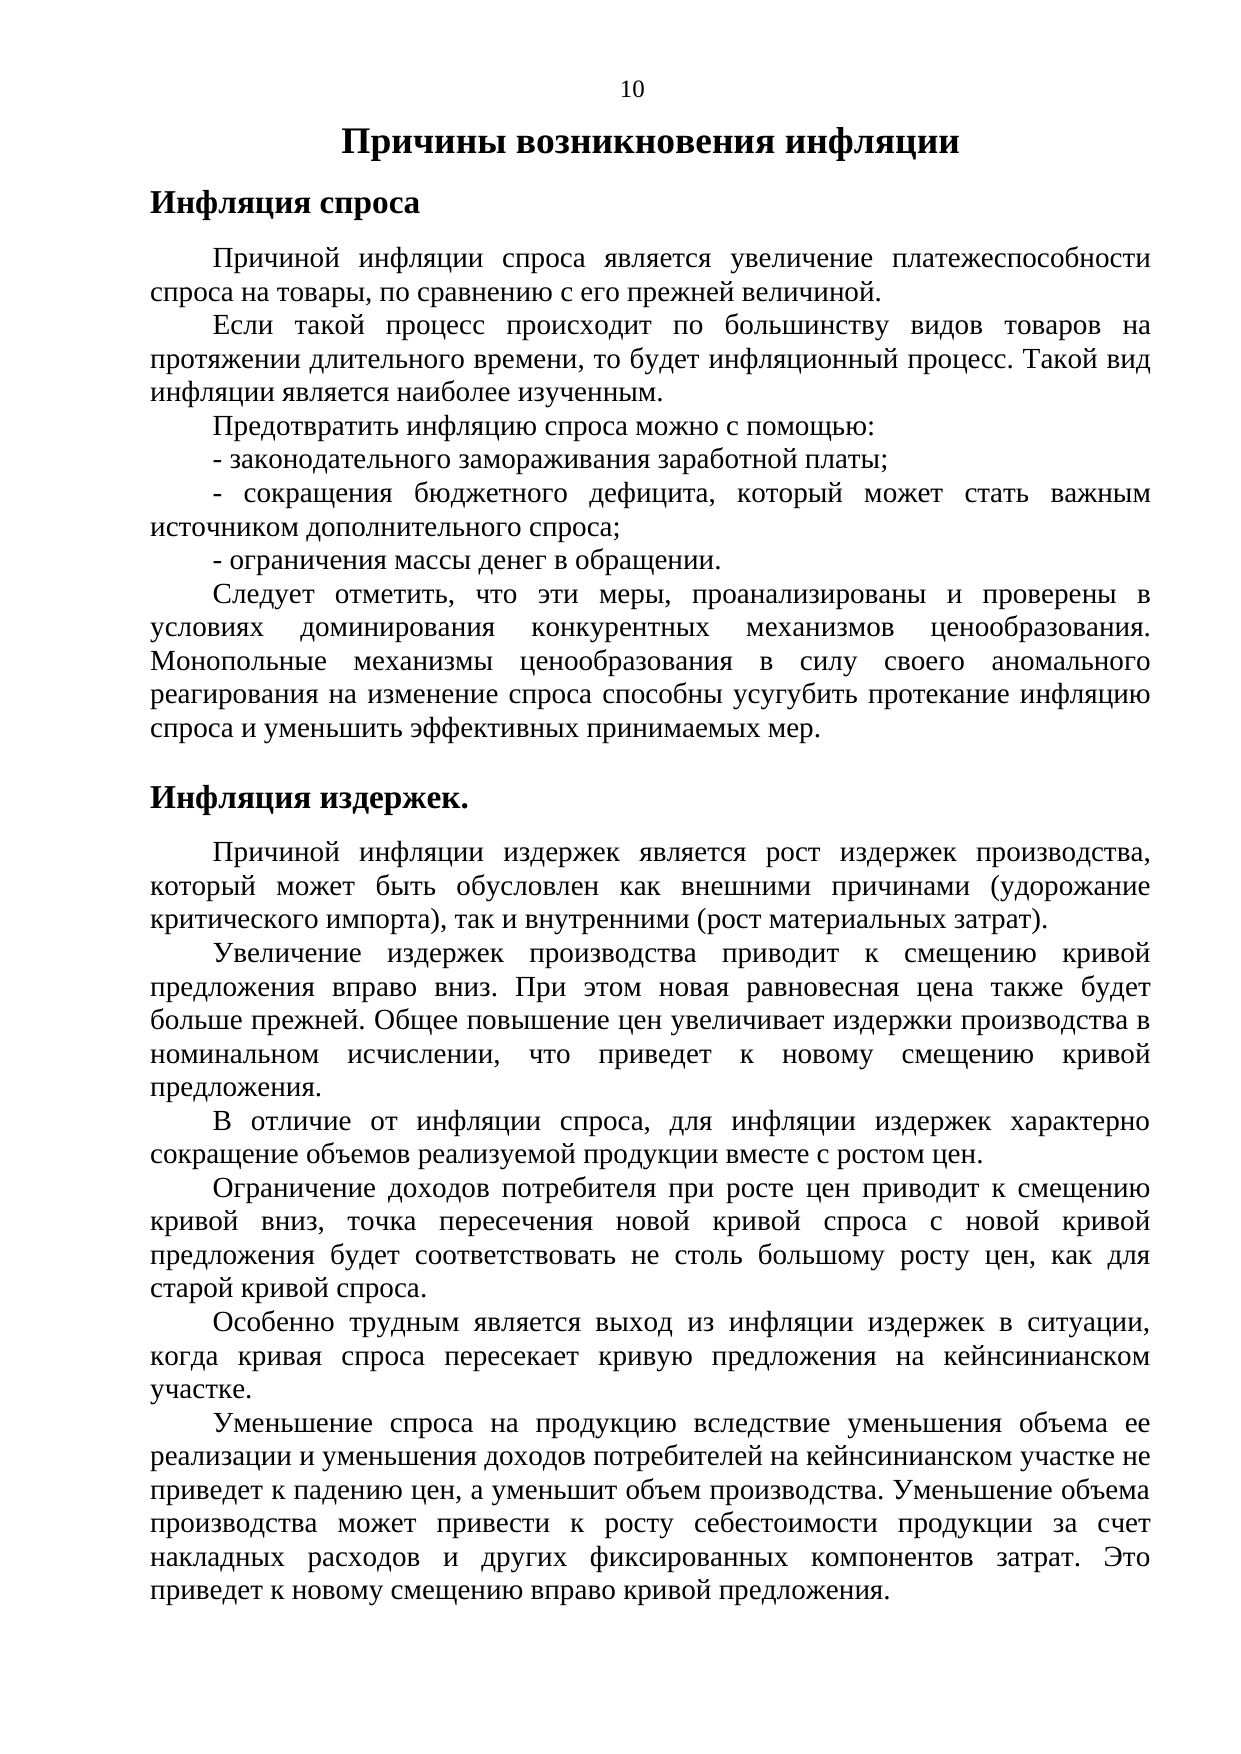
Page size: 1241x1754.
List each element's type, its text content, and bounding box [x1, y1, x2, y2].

text Ограничение доходов потребителя при росте цен приводит к смещению кривой вниз, точка пересечения новой кривой спроса с новой кривой предложения будет соответствовать не столь большому росту цен, как для старой кривой спроса. [150, 1170, 1152, 1304]
text Если такой процесс происходит по большинству видов товаров на протяжении длительного времени, то будет инфляционный процесс. Такой вид инфляции является наиболее изученным. [150, 307, 1152, 408]
text - законодательного замораживания заработной платы; [150, 442, 1152, 475]
text Увеличение издержек производства приводит к смещению кривой предложения вправо вниз. При этом новая равновесная цена также будет больше прежней. Общее повышение цен увеличивает издержки производства в номинальном исчислении, что приведет к новому смещению кривой предложения. [150, 935, 1152, 1103]
text Причины возникновения инфляции [150, 118, 1152, 161]
text Особенно трудным является выход из инфляции издержек в ситуации, когда кривая спроса пересекает кривую предложения на кейнсинианском участке. [150, 1304, 1152, 1405]
text - сокращения бюджетного дефицита, который может стать важным источником дополнительного спроса; [150, 475, 1152, 542]
text - ограничения массы денег в обращении. [150, 542, 1152, 576]
text Следует отметить, что эти меры, проанализированы и проверены в условиях доминирования конкурентных механизмов ценообразования. Монопольные механизмы ценообразования в силу своего аномального реагирования на изменение спроса способны усугубить протекание инфляцию спроса и уменьшить эффективных принимаемых мер. [150, 576, 1152, 743]
text Уменьшение спроса на продукцию вследствие уменьшения объема ее реализации и уменьшения доходов потребителей на кейнсинианском участке не приведет к падению цен, а уменьшит объем производства. Уменьшение объема производства может привести к росту себестоимости продукции за счет накладных расходов и других фиксированных компонентов затрат. Это приведет к новому смещению вправо кривой предложения. [150, 1405, 1152, 1606]
text Инфляция издержек. [150, 777, 1152, 815]
text Предотвратить инфляцию спроса можно с помощью: [150, 408, 1152, 442]
text В отличие от инфляции спроса, для инфляции издержек характерно сокращение объемов реализуемой продукции вместе с ростом цен. [150, 1103, 1152, 1170]
text Причиной инфляции издержек является рост издержек производства, который может быть обусловлен как внешними причинами (удорожание критического импорта), так и внутренними (рост материальных затрат). [150, 834, 1152, 935]
text Инфляция спроса [150, 183, 1152, 221]
text Причиной инфляции спроса является увеличение платежеспособности спроса на товары, по сравнению с его прежней величиной. [150, 240, 1152, 307]
